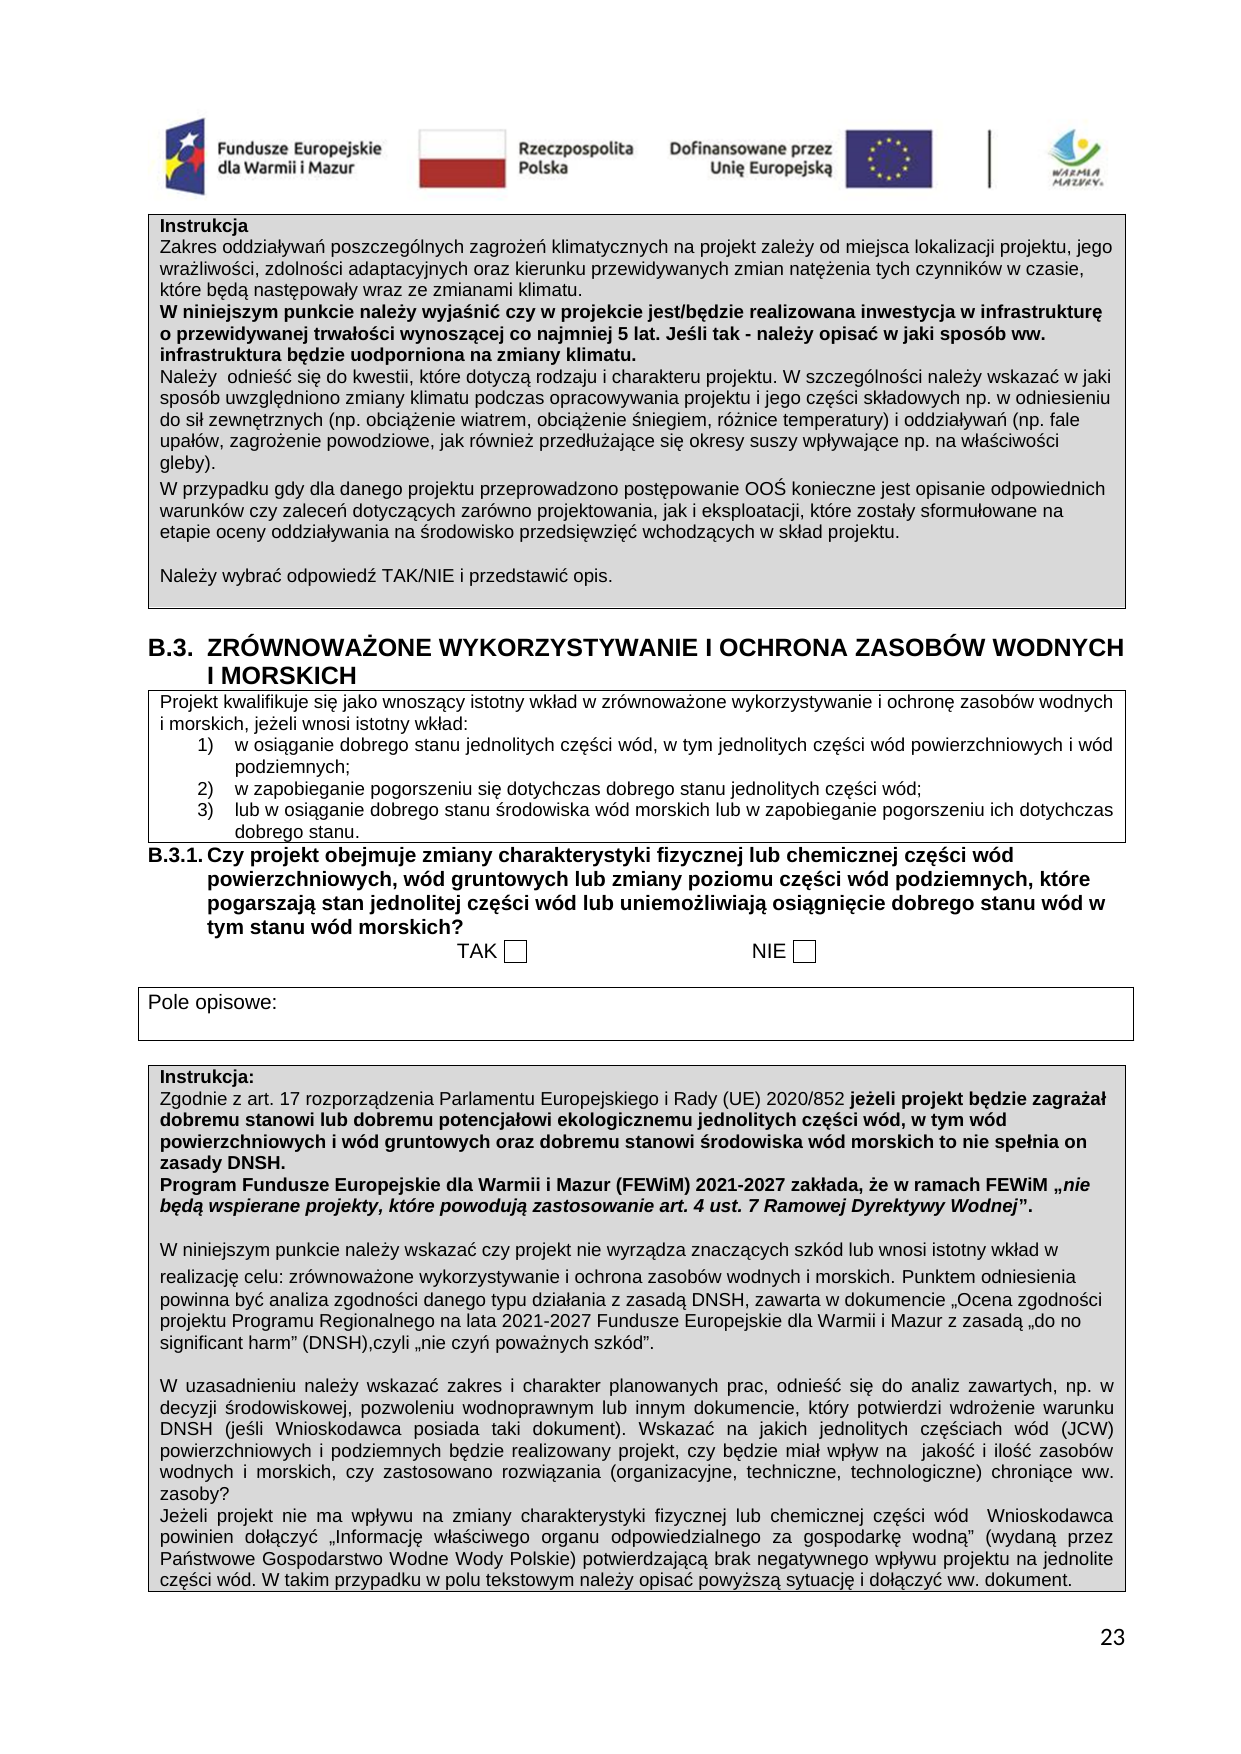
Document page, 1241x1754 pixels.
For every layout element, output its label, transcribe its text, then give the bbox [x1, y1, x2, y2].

text B.3. ZRÓWNOWAŻONE WYKORZYSTYWANIE I OCHRONA ZASOBÓW WODNYCH I MORSKICH [148, 632, 1125, 690]
text Pole opisowe: [139, 988, 1133, 1014]
table_header Projekt kwalifikuje się jako wnoszący istotny wkład w zrównoważone wykorzystywanie i ochronę zasobów wodnych i morskich, jeżeli wnosi istotny wkład: w osiąganie dobrego stanu jednolitych części wód, w tym jednolitych części wód powierzchniowych i wód podziemnych; w zapobieganie pogorszeniu się dotychczas dobrego stanu jednolitych części wód; lub w osiąganie dobrego stanu środowiska wód morskich lub w zapobieganie pogorszeniu ich dotychczas dobrego stanu. [149, 691, 1125, 842]
picture [147, 99, 1123, 214]
text B.3.1. Czy projekt obejmuje zmiany charakterystyki fizycznej lub chemicznej części wód powierzchniowych, wód gruntowych lub zmiany poziomu części wód podziemnych, które pogarszają stan jednolitej części wód lub uniemożliwiają osiągnięcie dobrego stanu wód w tym stanu wód morskich? [148, 843, 1125, 939]
table_header Instrukcja Zakres oddziaływań poszczególnych zagrożeń klimatycznych na projekt zależy od miejsca lokalizacji projektu, jego wrażliwości, zdolności adaptacyjnych oraz kierunku przewidywanych zmian natężenia tych czynników w czasie, które będą następowały wraz ze zmianami klimatu. W niniejszym punkcie należy wyjaśnić czy w projekcie jest/będzie realizowana inwestycja w infrastrukturę o przewidywanej trwałości wynoszącej co najmniej 5 lat. Jeśli tak - należy opisać w jaki sposób ww. infrastruktura będzie uodporniona na zmiany klimatu. Należy odnieść się do kwestii, które dotyczą rodzaju i charakteru projektu. W szczególności należy wskazać w jaki sposób uwzględniono zmiany klimatu podczas opracowywania projektu i jego części składowych np. w odniesieniu do sił zewnętrznych (np. obciążenie wiatrem, obciążenie śniegiem, różnice temperatury) i oddziaływań (np. fale upałów, zagrożenie powodziowe, jak również przedłużające się okresy suszy wpływające np. na właściwości gleby). W przypadku gdy dla danego projektu przeprowadzono postępowanie OOŚ konieczne jest opisanie odpowiednich warunków czy zaleceń dotyczących zarówno projektowania, jak i eksploatacji, które zostały sformułowane na etapie oceny oddziaływania na środowisko przedsięwzięć wchodzących w skład projektu. Należy wybrać odpowiedź TAK/NIE i przedstawić opis. [149, 215, 1125, 607]
text TAK NIE [148, 939, 1125, 963]
